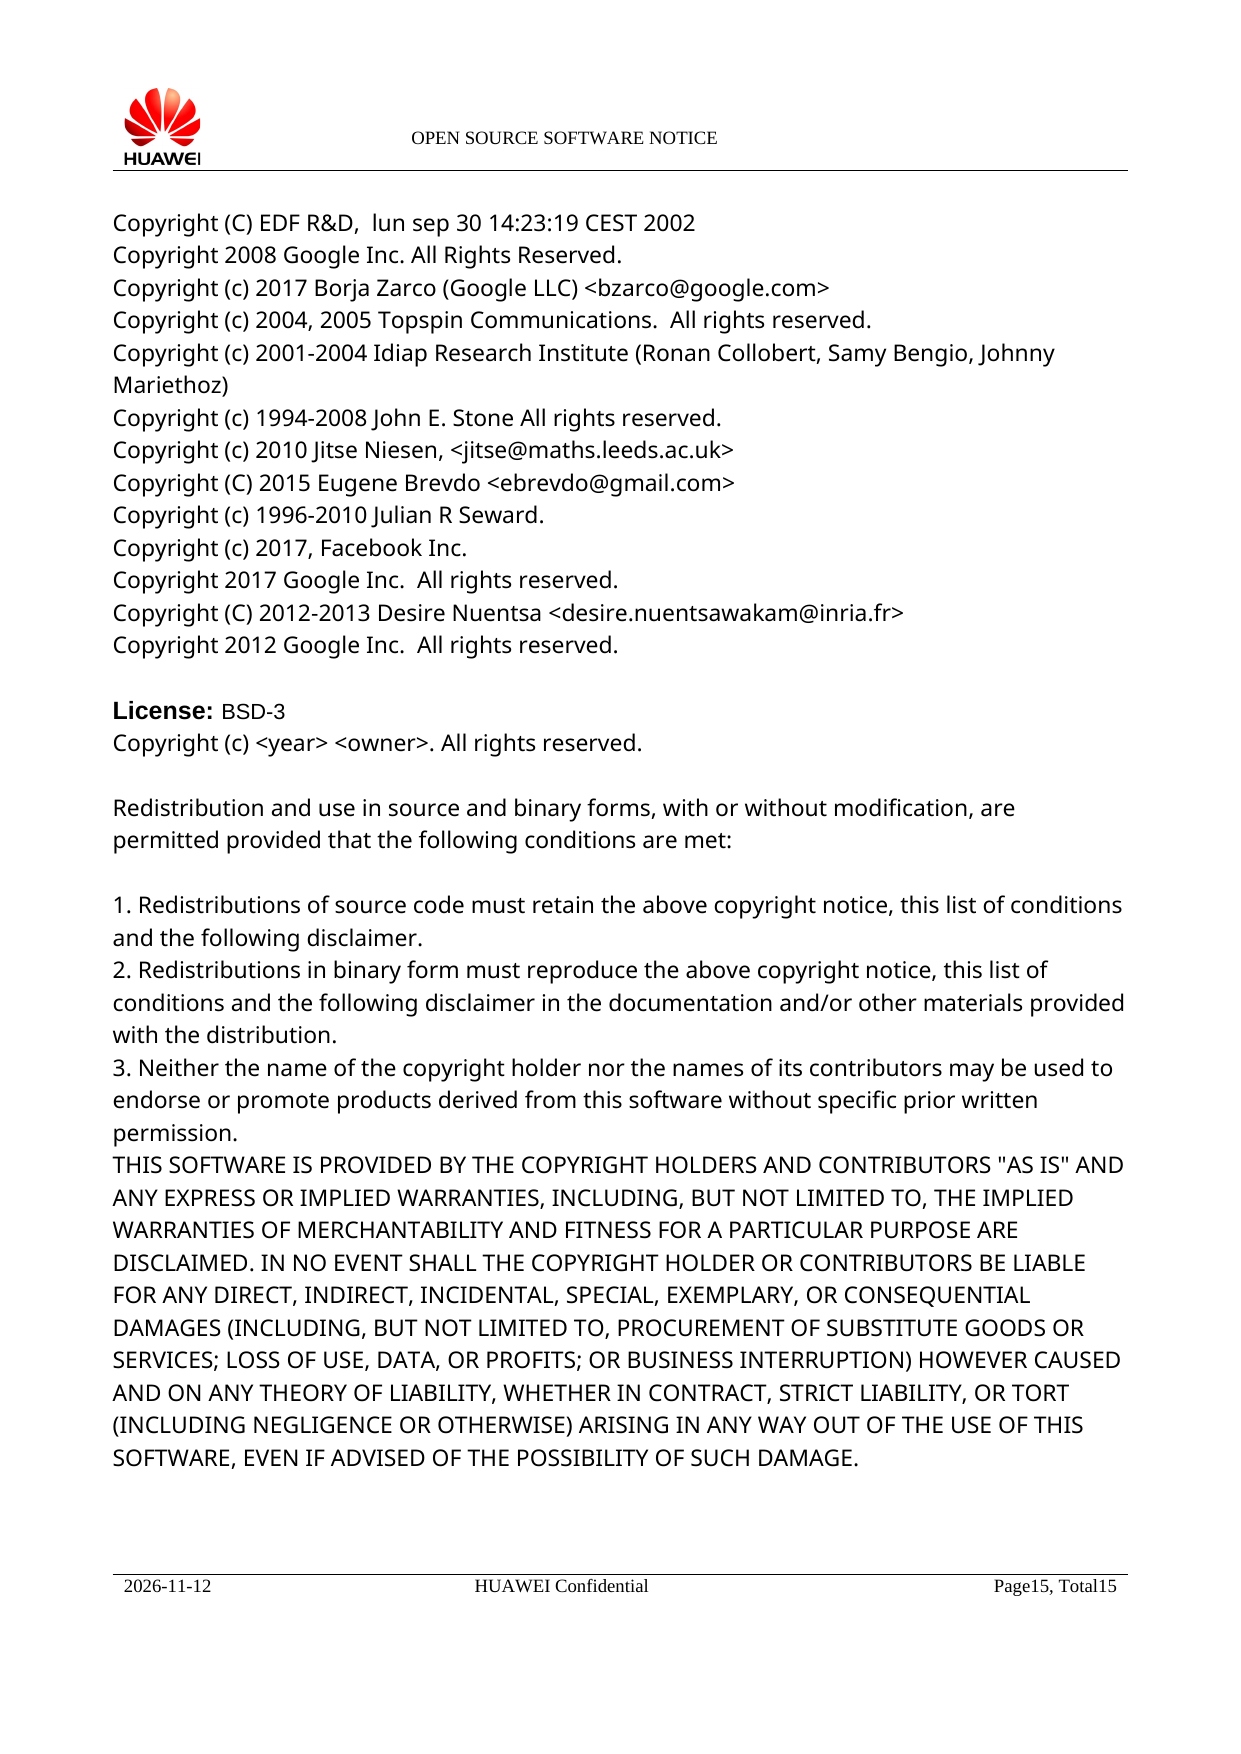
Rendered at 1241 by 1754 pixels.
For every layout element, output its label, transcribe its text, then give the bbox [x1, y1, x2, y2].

text Redistribution and use in source and binary forms, with or without modification, are permitted provided that the following conditions are met: [112, 791, 1128, 856]
text Copyright (c) <year> <owner>. All rights reserved. [112, 726, 1128, 759]
text 1. Redistributions of source code must retain the above copyright notice, this list of conditions and the following disclaimer. [112, 889, 1128, 954]
picture [124, 88, 201, 165]
text THIS SOFTWARE IS PROVIDED BY THE COPYRIGHT HOLDERS AND CONTRIBUTORS "AS IS" AND ANY EXPRESS OR IMPLIED WARRANTIES, INCLUDING, BUT NOT LIMITED TO, THE IMPLIED WARRANTIES OF MERCHANTABILITY AND FITNESS FOR A PARTICULAR PURPOSE ARE DISCLAIMED. IN NO EVENT SHALL THE COPYRIGHT HOLDER OR CONTRIBUTORS BE LIABLE FOR ANY DIRECT, INDIRECT, INCIDENTAL, SPECIAL, EXEMPLARY, OR CONSEQUENTIAL DAMAGES (INCLUDING, BUT NOT LIMITED TO, PROCUREMENT OF SUBSTITUTE GOODS OR SERVICES; LOSS OF USE, DATA, OR PROFITS; OR BUSINESS INTERRUPTION) HOWEVER CAUSED AND ON ANY THEORY OF LIABILITY, WHETHER IN CONTRACT, STRICT LIABILITY, OR TORT (INCLUDING NEGLIGENCE OR OTHERWISE) ARISING IN ANY WAY OUT OF THE USE OF THIS SOFTWARE, EVEN IF ADVISED OF THE POSSIBILITY OF SUCH DAMAGE. [112, 1149, 1128, 1474]
text 3. Neither the name of the copyright holder nor the names of its contributors may be used to endorse or promote products derived from this software without specific prior written permission. [112, 1051, 1128, 1149]
text License: BSD-3 [112, 694, 1128, 726]
text 2. Redistributions in binary form must reproduce the above copyright notice, this list of conditions and the following disclaimer in the documentation and/or other materials provided with the distribution. [112, 954, 1128, 1051]
